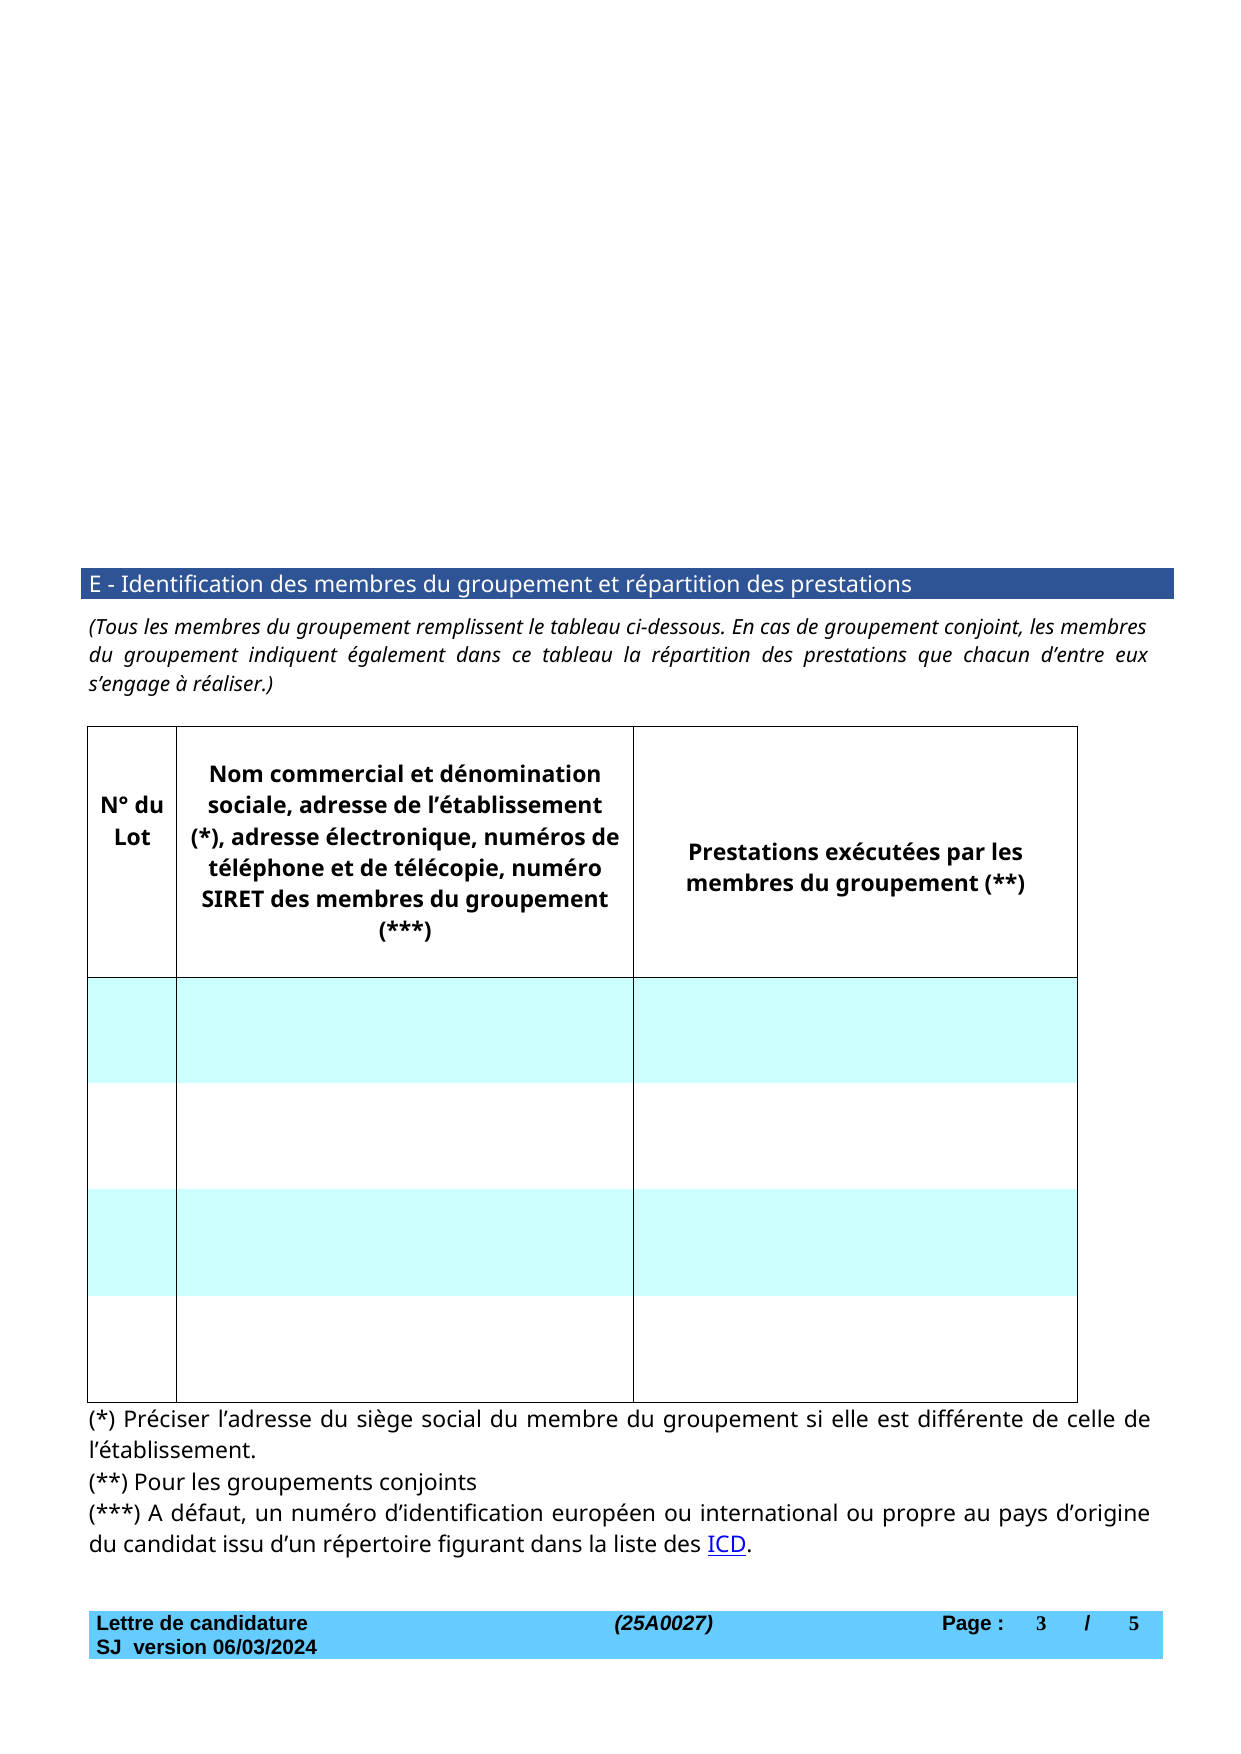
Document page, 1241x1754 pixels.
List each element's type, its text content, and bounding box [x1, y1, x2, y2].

table_cell [634, 978, 1077, 1083]
table_cell [177, 1083, 633, 1189]
table_cell [88, 1083, 176, 1189]
table_cell [88, 1296, 176, 1402]
table_cell [177, 1296, 633, 1402]
table_cell [634, 1189, 1077, 1296]
text (**) Pour les groupements conjoints [89, 1466, 1152, 1497]
table_cell [88, 978, 176, 1083]
table_cell [177, 978, 633, 1083]
table_header Prestations exécutées par les membres du groupement (**) [634, 727, 1077, 977]
table_header N° du Lot [88, 727, 176, 977]
table_cell [88, 1189, 176, 1296]
text (*) Préciser l’adresse du siège social du membre du groupement si elle est différente de celle de l’établissement. [89, 1403, 1152, 1466]
table_header E - Identification des membres du groupement et répartition des prestations [81, 568, 1174, 599]
table_header Nom commercial et dénomination sociale, adresse de l’établissement (*), adresse électronique, numéros de téléphone et de télécopie, numéro SIRET des membres du groupement (***) [177, 727, 633, 977]
text (***) A défaut, un numéro d’identification européen ou international ou propre au pays d’origine du candidat issu d’un répertoire figurant dans la liste des ICD. [89, 1497, 1152, 1559]
text (Tous les membres du groupement remplissent le tableau ci-dessous. En cas de groupement conjoint, les membres du groupement indiquent également dans ce tableau la répartition des prestations que chacun d’entre eux s’engage à réaliser.) [89, 612, 1152, 697]
table_cell [634, 1296, 1077, 1402]
table_cell [177, 1189, 633, 1296]
table_cell [634, 1083, 1077, 1189]
